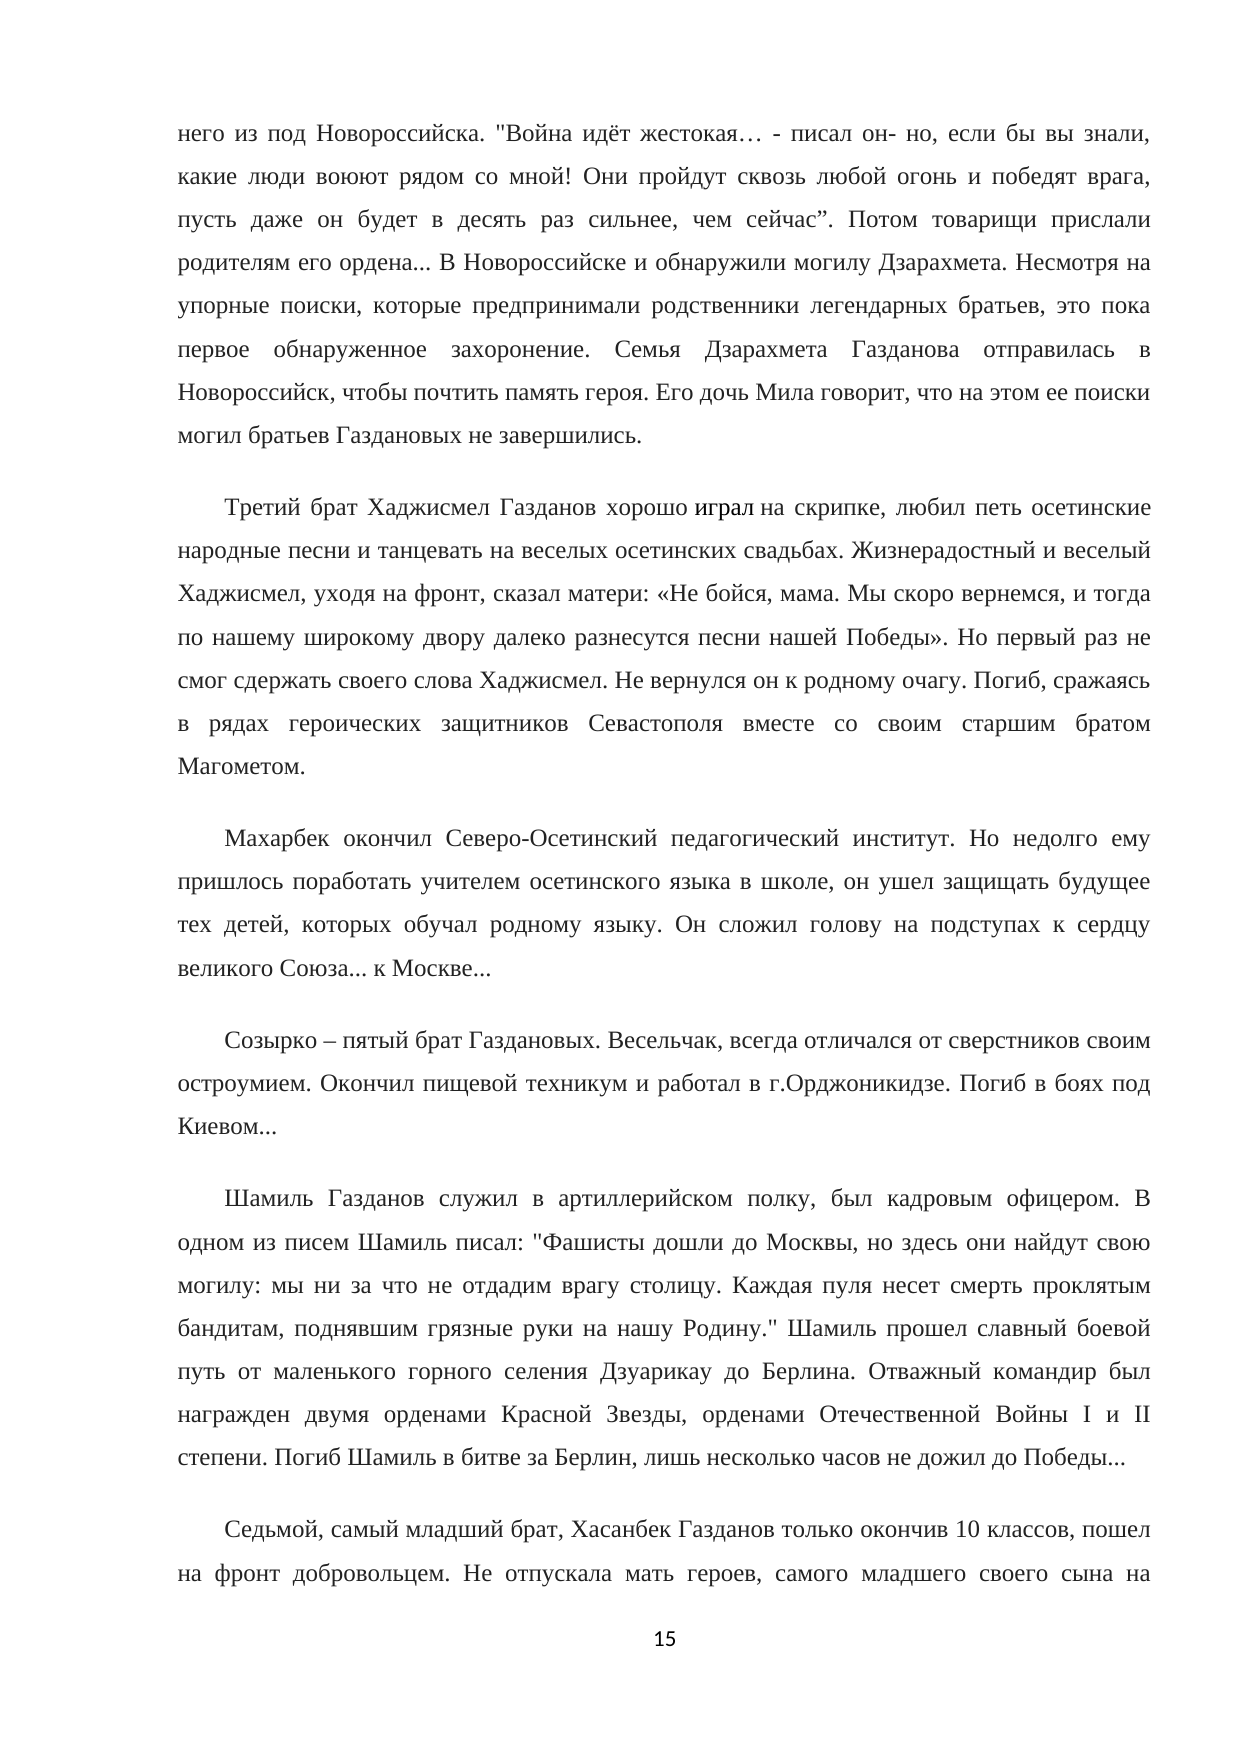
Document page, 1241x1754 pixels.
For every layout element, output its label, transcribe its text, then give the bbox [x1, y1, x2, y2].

text Шамиль Газданов служил в артиллерийском полку, был кадровым офицером. В одном из писем Шамиль писал: "Фашисты дошли до Москвы, но здесь они найдут свою могилу: мы ни за что не отдадим врагу столицу. Каждая пуля несет смерть проклятым бандитам, поднявшим грязные руки на нашу Родину." Шамиль прошел славный боевой путь от маленького горного селения Дзуарикау до Берлина. Отважный командир был награжден двумя орденами Красной Звезды, орденами Отечественной Войны I и II степени. Погиб Шамиль в битве за Берлин, лишь несколько часов не дожил до Победы... [177, 1183, 1152, 1471]
text Третий брат Хаджисмел Газданов хорошо играл на скрипке, любил петь осетинские народные песни и танцевать на веселых осетинских свадьбах. Жизнерадостный и веселый Хаджисмел, уходя на фронт, сказал матери: «Не бойся, мама. Мы скоро вернемся, и тогда по нашему широкому двору далеко разнесутся песни нашей Победы». Но первый раз не смог сдержать своего слова Хаджисмел. Не вернулся он к родному очагу. Погиб, сражаясь в рядах героических защитников Севастополя вместе со своим старшим братом Магометом. [177, 492, 1152, 780]
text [177, 1514, 1152, 1586]
text Созырко – пятый брат Газдановых. Весельчак, всегда отличался от сверстников своим остроумием. Окончил пищевой техникум и работал в г.Орджоникидзе. Погиб в боях под Киевом... [177, 1025, 1152, 1140]
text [177, 118, 1152, 449]
text Махарбек окончил Северо-Осетинский педагогический институт. Но недолго ему пришлось поработать учителем осетинского языка в школе, он ушел защищать будущее тех детей, которых обучал родному языку. Он сложил голову на подступах к сердцу великого Союза... к Москве... [177, 823, 1152, 981]
